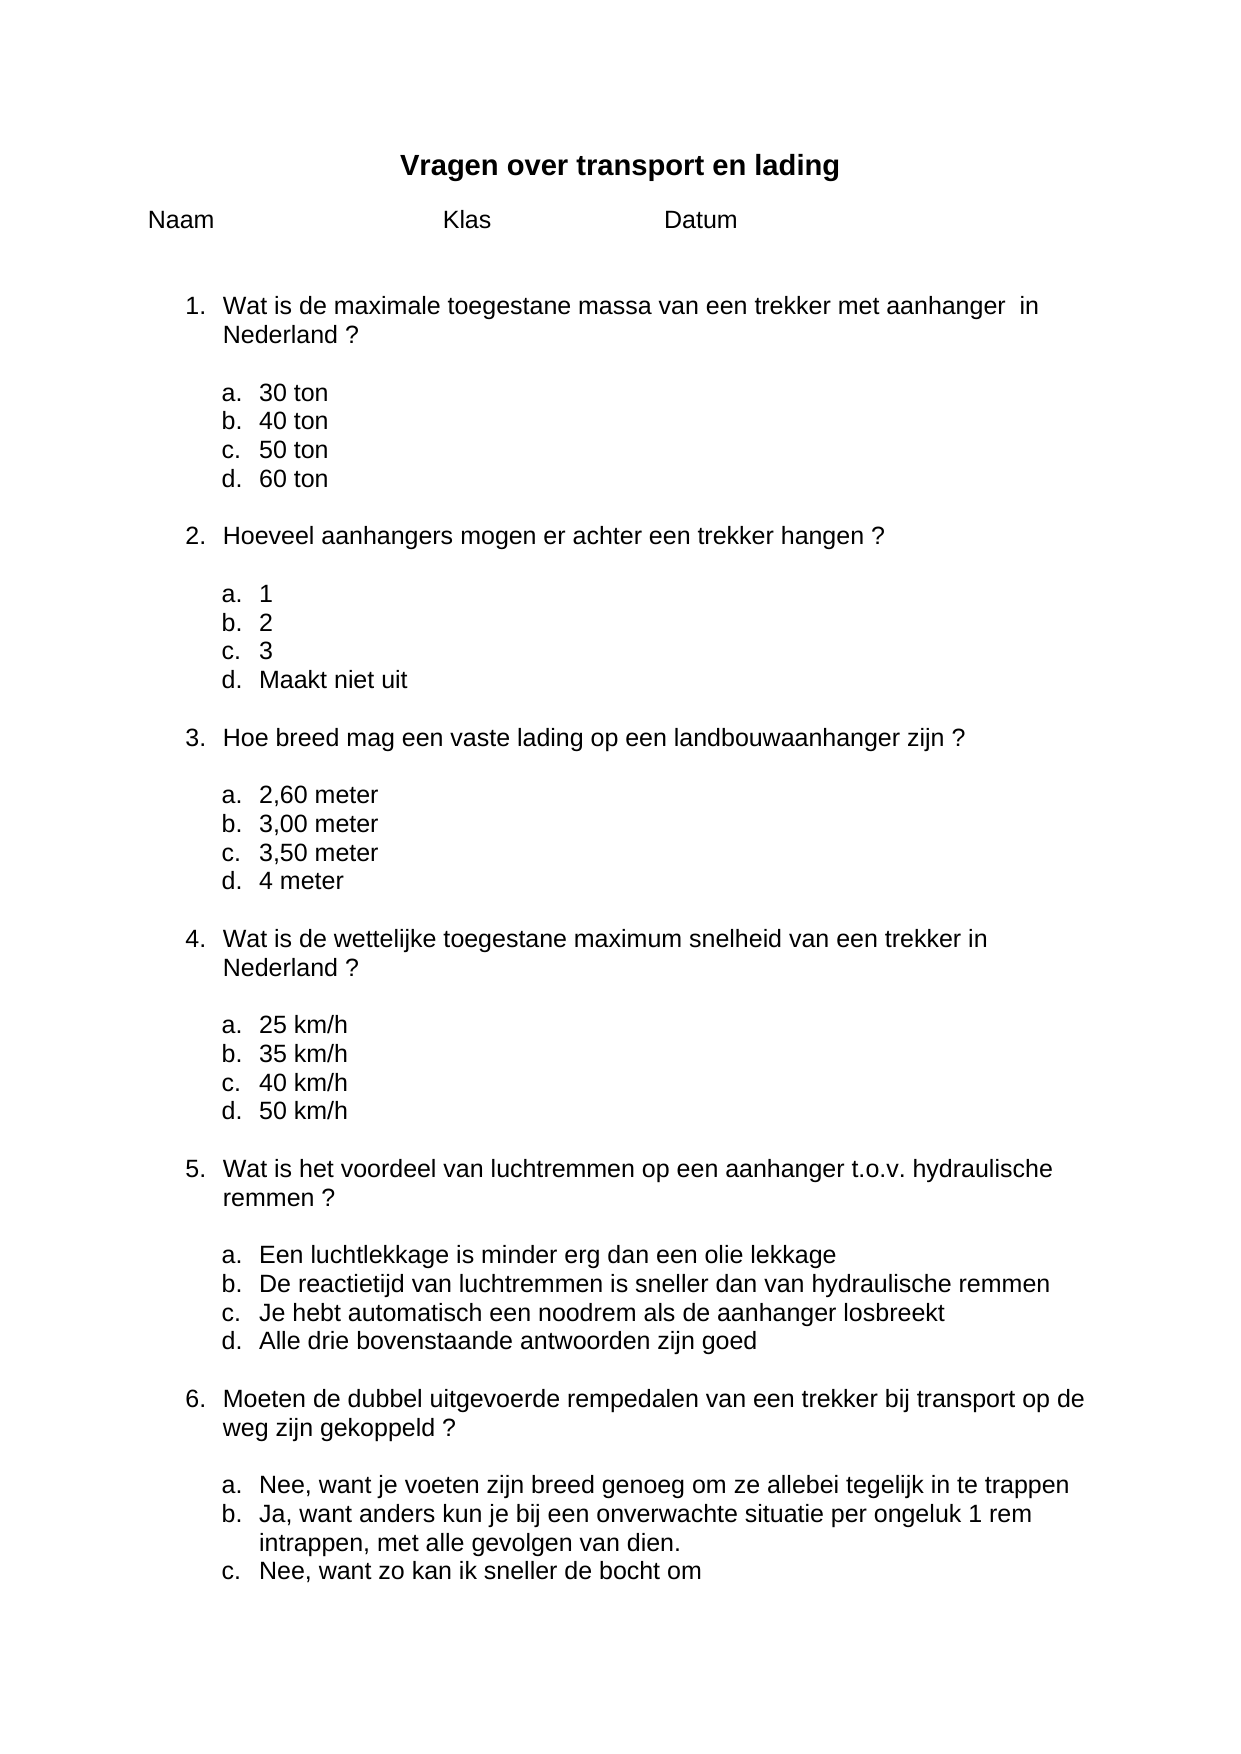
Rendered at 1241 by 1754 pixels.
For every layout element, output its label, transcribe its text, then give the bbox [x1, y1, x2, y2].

list 50 ton [221, 435, 1093, 464]
list Een luchtlekkage is minder erg dan een olie lekkage [221, 1240, 1093, 1269]
list 1 [221, 579, 1093, 608]
list Wat is de maximale toegestane massa van een trekker met aanhanger in Nederland ? [185, 291, 1093, 349]
list Nee, want zo kan ik sneller de bocht om [221, 1556, 1093, 1585]
list Alle drie bovenstaande antwoorden zijn goed [221, 1326, 1093, 1355]
list 2 [221, 608, 1093, 636]
list Hoeveel aanhangers mogen er achter een trekker hangen ? [185, 521, 1093, 550]
list 3,50 meter [221, 838, 1093, 866]
list 2,60 meter [221, 780, 1093, 809]
list Je hebt automatisch een noodrem als de aanhanger losbreekt [221, 1298, 1093, 1326]
text Vragen over transport en lading [148, 148, 1093, 181]
text Naam Klas Datum [148, 205, 1093, 234]
list 35 km/h [221, 1039, 1093, 1068]
list Ja, want anders kun je bij een onverwachte situatie per ongeluk 1 rem intrappen, met alle gevolgen van dien. [221, 1499, 1093, 1556]
list 40 ton [221, 406, 1093, 435]
list Wat is de wettelijke toegestane maximum snelheid van een trekker in Nederland ? [185, 924, 1093, 981]
list Moeten de dubbel uitgevoerde rempedalen van een trekker bij transport op de weg zijn gekoppeld ? [185, 1384, 1093, 1441]
list Wat is het voordeel van luchtremmen op een aanhanger t.o.v. hydraulische remmen ? [185, 1154, 1093, 1211]
list 3,00 meter [221, 809, 1093, 838]
list 3 [221, 636, 1093, 665]
list Nee, want je voeten zijn breed genoeg om ze allebei tegelijk in te trappen [221, 1470, 1093, 1499]
list 25 km/h [221, 1010, 1093, 1039]
list De reactietijd van luchtremmen is sneller dan van hydraulische remmen [221, 1269, 1093, 1298]
list 40 km/h [221, 1068, 1093, 1096]
list Maakt niet uit [221, 665, 1093, 694]
list 60 ton [221, 464, 1093, 493]
list Hoe breed mag een vaste lading op een landbouwaanhanger zijn ? [185, 723, 1093, 751]
list 4 meter [221, 866, 1093, 895]
list 30 ton [221, 378, 1093, 406]
list 50 km/h [221, 1096, 1093, 1125]
